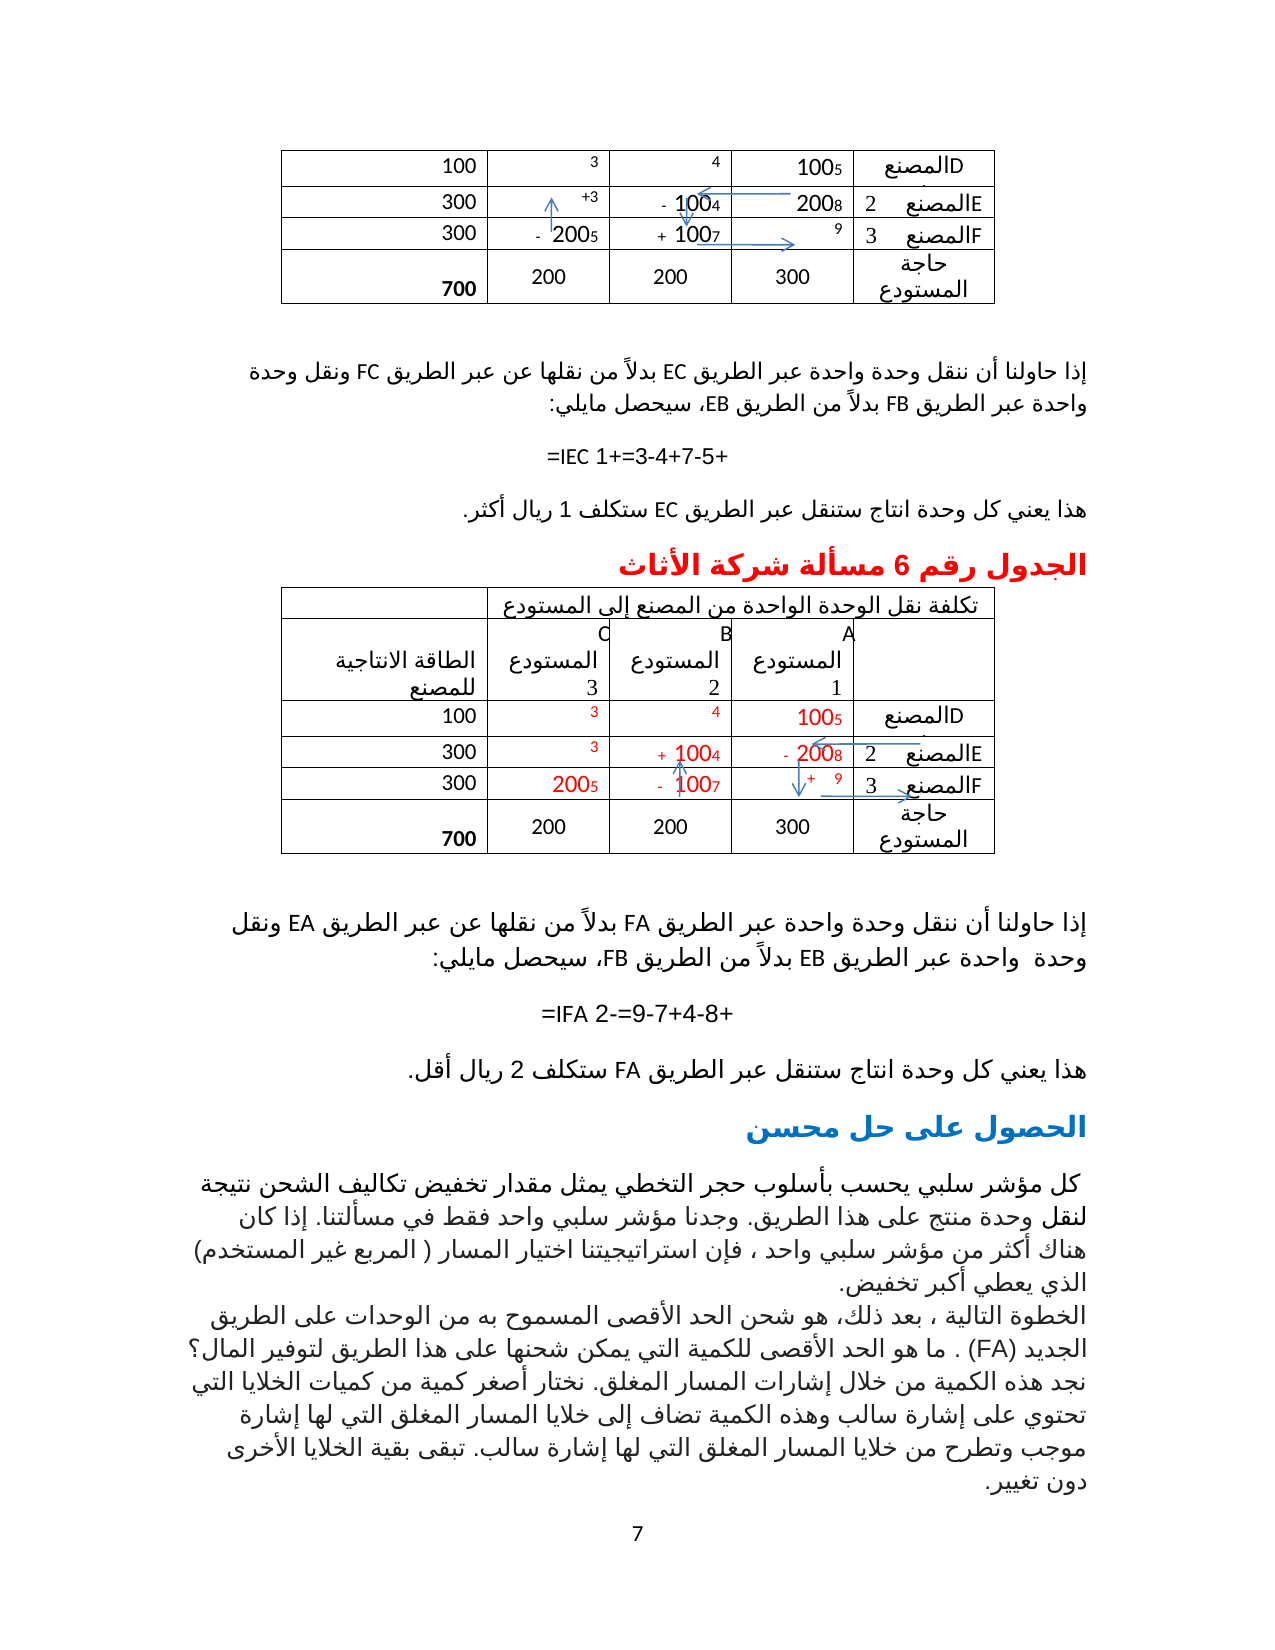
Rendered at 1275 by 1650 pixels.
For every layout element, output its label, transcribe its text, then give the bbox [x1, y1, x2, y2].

table_cell Eالمصنع 2 [854, 737, 994, 767]
text الحصول على حل محسن [187, 1110, 1087, 1143]
text +3-4+7-5=+1 IEC= [187, 442, 1087, 470]
table_cell Cالمستودع 3 [488, 619, 609, 700]
table_cell 300 [282, 218, 487, 249]
text هذا يعني كل وحدة انتاج ستنقل عبر الطريق FA ستكلف 2 ريال أقل. [187, 1054, 1087, 1084]
table_cell 200 [488, 250, 609, 303]
table_cell + 1004 [610, 737, 731, 767]
table_cell 300 [282, 737, 487, 767]
table_cell 200 [488, 800, 609, 853]
table_cell Fالمصنع 3 [854, 218, 994, 249]
table_cell 100 [282, 701, 487, 736]
table_cell 300 [732, 800, 853, 853]
table_cell - 1007 [610, 768, 731, 799]
table_cell 9 [732, 218, 853, 249]
table_cell 300 [282, 187, 487, 217]
table_cell 3 [488, 737, 609, 767]
table_cell - 1004 [610, 187, 731, 217]
table_cell Bالمستودع 2 [610, 619, 731, 700]
table_cell - 2008 [732, 737, 853, 767]
table_cell Dالمصنع 1 [854, 151, 994, 186]
table_cell 2008 [732, 187, 853, 217]
table_cell Dالمصنع 1 [854, 701, 994, 736]
text إذا حاولنا أن ننقل وحدة واحدة عبر الطريق EC بدلاً من نقلها عن عبر الطريق FC ونقل وحدة واحدة عبر الطريق FB بدلاً من الطريق EB، سيحصل مايلي: [187, 357, 1087, 417]
table_header [282, 588, 487, 618]
table_header تكلفة نقل الوحدة الواحدة من المصنع إلى المستودع [488, 588, 994, 618]
table_cell + 9 [732, 768, 853, 799]
table_cell 2005 [488, 768, 609, 799]
table_cell 200 [610, 800, 731, 853]
table_cell 1005 [732, 701, 853, 736]
table_cell 4 [610, 151, 731, 186]
table_cell 100 [282, 151, 487, 186]
table_cell 3 [488, 151, 609, 186]
table_cell +3 [488, 187, 609, 217]
table_cell الطاقة الانتاجية للمصنع [282, 619, 487, 700]
table_cell 3 [488, 701, 609, 736]
text هذا يعني كل وحدة انتاج ستنقل عبر الطريق EC ستكلف 1 ريال أكثر. [187, 495, 1087, 523]
text الجدول رقم 6 مسألة شركة الأثاث [187, 548, 1087, 582]
table_cell حاجة المستودع [854, 800, 994, 853]
text إذا حاولنا أن ننقل وحدة واحدة عبر الطريق FA بدلاً من نقلها عن عبر الطريق EA ونقل وحدة واحدة عبر الطريق EB بدلاً من الطريق FB، سيحصل مايلي: [187, 907, 1087, 973]
table_cell [854, 619, 994, 700]
table_cell 700 [282, 800, 487, 853]
table_cell 1005 [732, 151, 853, 186]
table_cell حاجة المستودع [854, 250, 994, 303]
table_cell - 2005 [488, 218, 609, 249]
table_cell 300 [282, 768, 487, 799]
text +9-7+4-8=-2 IFA= [187, 998, 1087, 1029]
table_cell Eالمصنع 2 [854, 187, 994, 217]
table_cell + 1007 [610, 218, 731, 249]
table_cell 200 [610, 250, 731, 303]
table_cell Aالمستودع 1 [732, 619, 853, 700]
table_cell 300 [732, 250, 853, 303]
table_cell Fالمصنع 3 [854, 768, 994, 799]
table_cell 700 [282, 250, 487, 303]
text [187, 1169, 1087, 1495]
table_cell 4 [610, 701, 731, 736]
